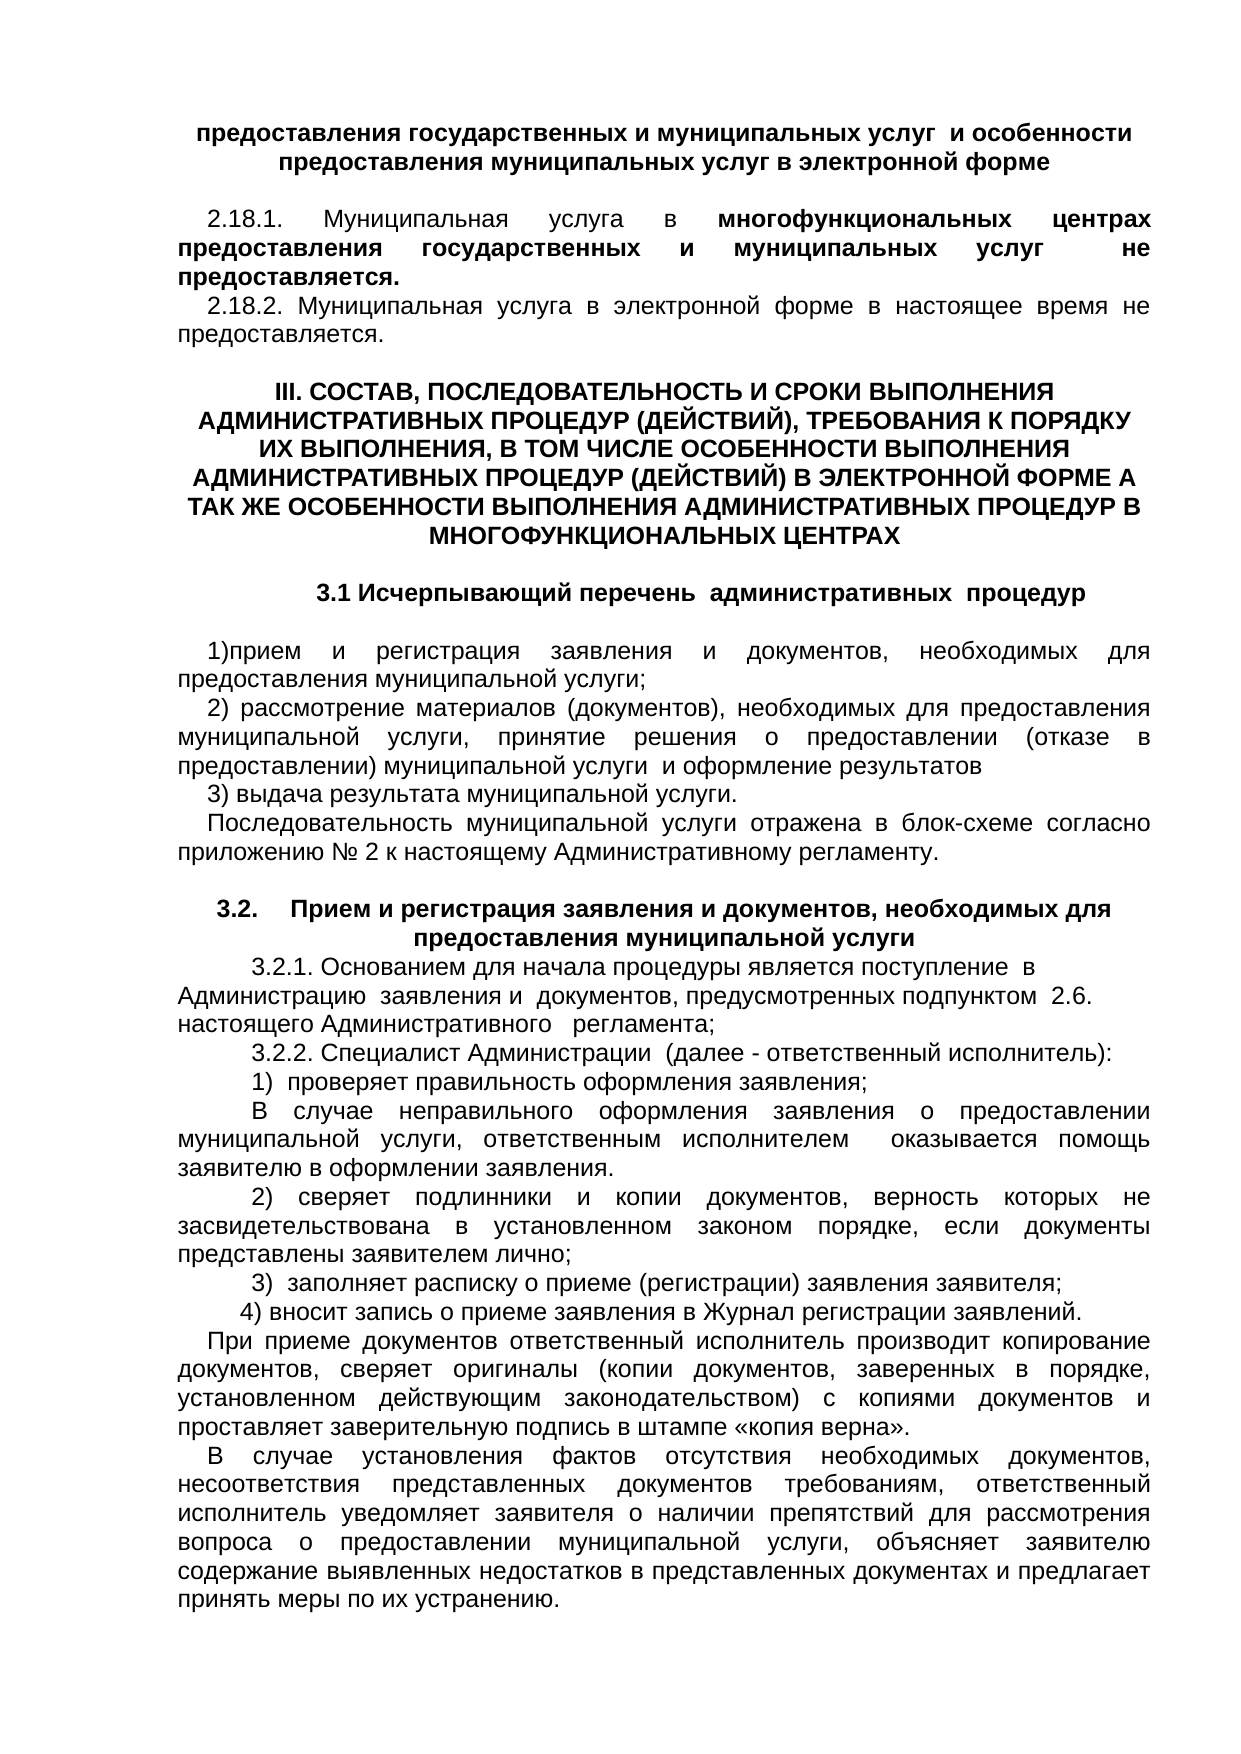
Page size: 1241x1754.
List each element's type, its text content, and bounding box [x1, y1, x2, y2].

text 2.18.2. Муниципальная услуга в электронной форме в настоящее время не предоставляется. [177, 291, 1152, 348]
text 3.2.2. Специалист Администрации (далее - ответственный исполнитель): [177, 1038, 1152, 1067]
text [177, 118, 1152, 176]
text При приеме документов ответственный исполнитель производит копирование документов, сверяет оригиналы (копии документов, заверенных в порядке, установленном действующим законодательством) с копиями документов и проставляет заверительную подпись в штампе «копия верна». [177, 1326, 1152, 1441]
text 2) рассмотрение материалов (документов), необходимых для предоставления муниципальной услуги, принятие решения о предоставлении (отказе в предоставлении) муниципальной услуги и оформление результатов [177, 693, 1152, 779]
text В случае установления фактов отсутствия необходимых документов, несоответствия представленных документов требованиям, ответственный исполнитель уведомляет заявителя о наличии препятствий для рассмотрения вопроса о предоставлении муниципальной услуги, объясняет заявителю содержание выявленных недостатков в представленных документах и предлагает принять меры по их устранению. [177, 1441, 1152, 1613]
text 2) сверяет подлинники и копии документов, верность которых не засвидетельствована в установленном законом порядке, если документы представлены заявителем лично; [177, 1182, 1152, 1268]
text 3.2. Прием и регистрация заявления и документов, необходимых для предоставления муниципальной услуги [177, 894, 1152, 952]
text 3) выдача результата муниципальной услуги. [177, 779, 1152, 808]
text 3) заполняет расписку о приеме (регистрации) заявления заявителя; [177, 1268, 1152, 1297]
text 3.1 Исчерпывающий перечень административных процедур [177, 578, 1152, 607]
text 4) вносит запись о приеме заявления в Журнал регистрации заявлений. [177, 1297, 1152, 1326]
text 3.2.1. Основанием для начала процедуры является поступление в Администрацию заявления и документов, предусмотренных подпунктом 2.6. настоящего Административного регламента; [177, 952, 1152, 1038]
text 1)прием и регистрация заявления и документов, необходимых для предоставления муниципальной услуги; [177, 636, 1152, 693]
text III. СОСТАВ, ПОСЛЕДОВАТЕЛЬНОСТЬ И СРОКИ ВЫПОЛНЕНИЯ АДМИНИСТРАТИВНЫХ ПРОЦЕДУР (ДЕЙСТВИЙ), ТРЕБОВАНИЯ К ПОРЯДКУ ИХ ВЫПОЛНЕНИЯ, В ТОМ ЧИСЛЕ ОСОБЕННОСТИ ВЫПОЛНЕНИЯ АДМИНИСТРАТИВНЫХ ПРОЦЕДУР (ДЕЙСТВИЙ) В ЭЛЕКТРОННОЙ ФОРМЕ А ТАК ЖЕ ОСОБЕННОСТИ ВЫПОЛНЕНИЯ АДМИНИСТРАТИВНЫХ ПРОЦЕДУР В МНОГОФУНКЦИОНАЛЬНЫХ ЦЕНТРАХ [177, 377, 1152, 549]
text В случае неправильного оформления заявления о предоставлении муниципальной услуги, ответственным исполнителем оказывается помощь заявителю в оформлении заявления. [177, 1096, 1152, 1182]
text 1) проверяет правильность оформления заявления; [177, 1067, 1152, 1096]
text Последовательность муниципальной услуги отражена в блок-схеме согласно приложению № 2 к настоящему Административному регламенту. [177, 808, 1152, 866]
text 2.18.1. Муниципальная услуга в многофункциональных центрах предоставления государственных и муниципальных услуг не предоставляется. [177, 204, 1152, 291]
